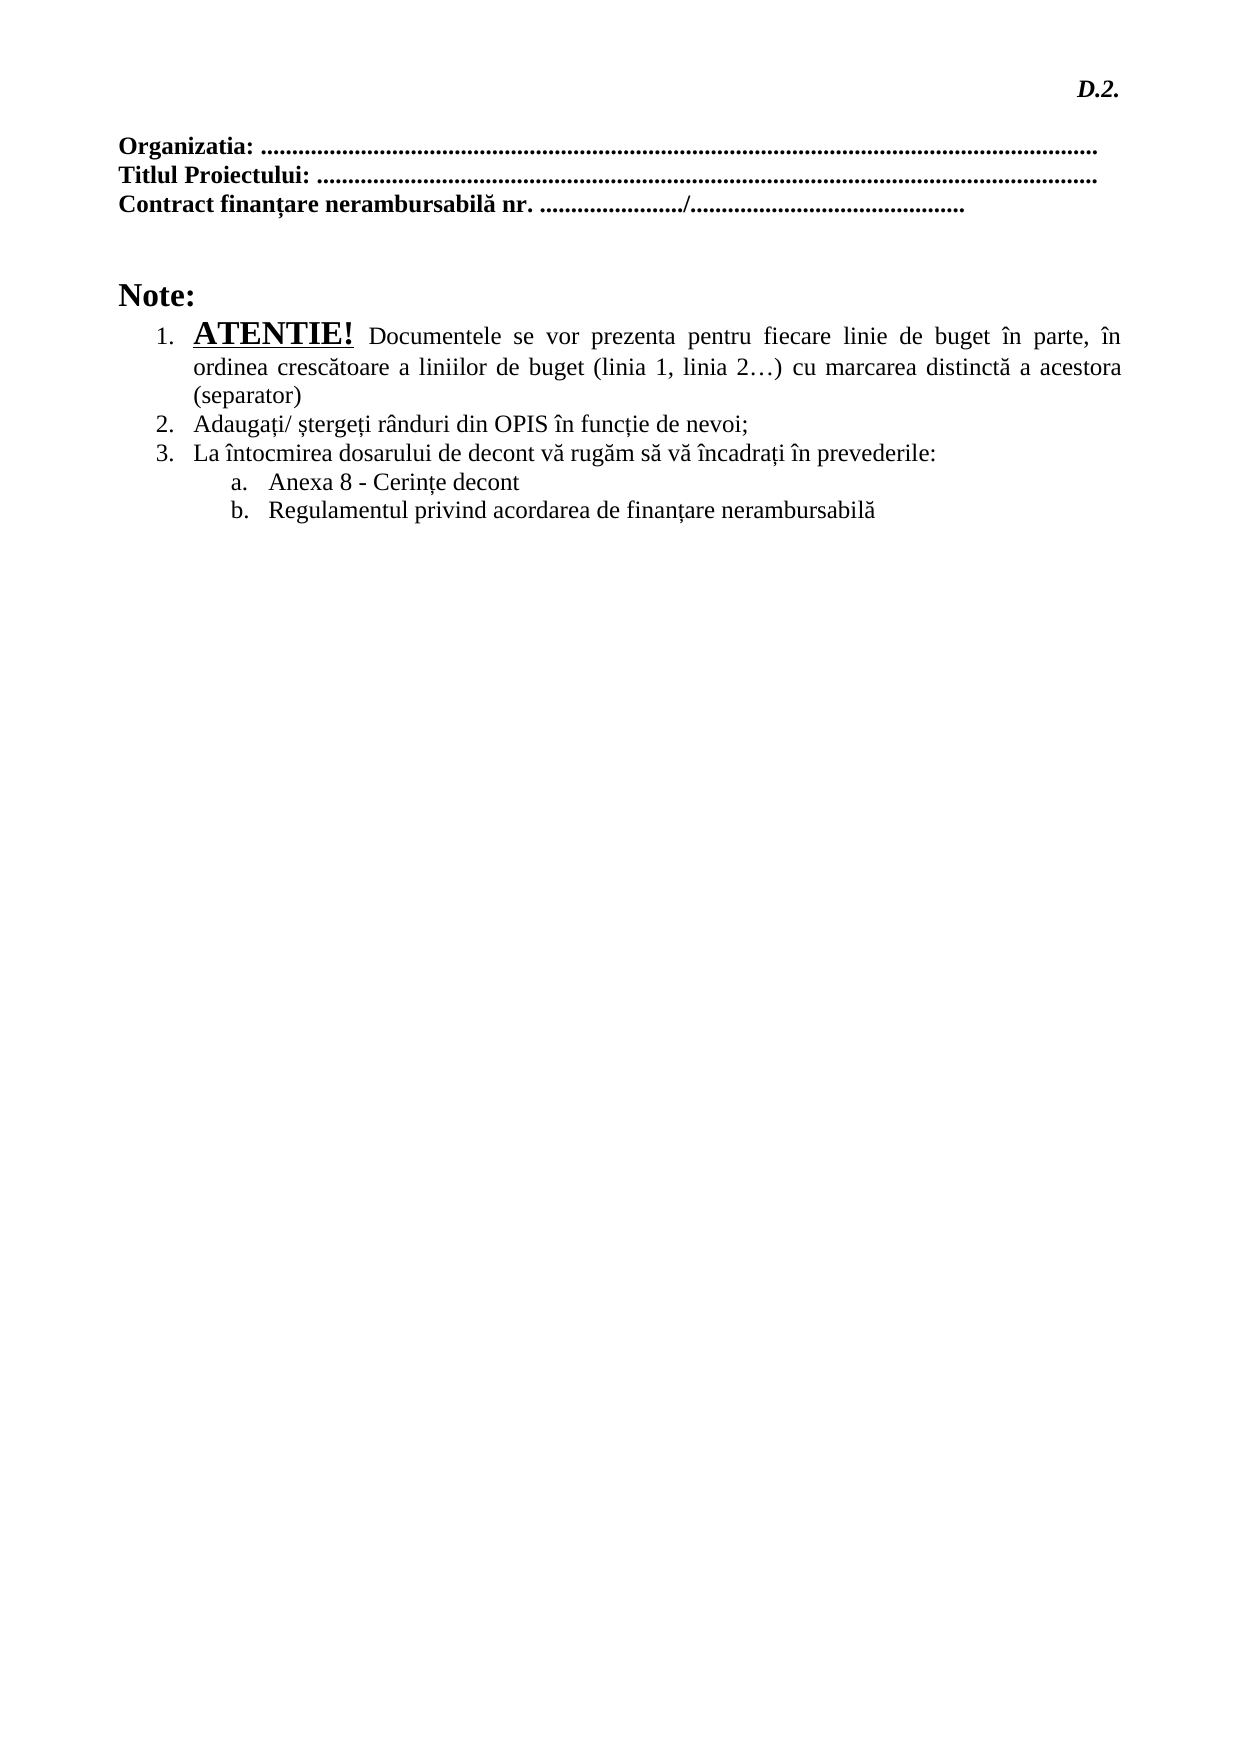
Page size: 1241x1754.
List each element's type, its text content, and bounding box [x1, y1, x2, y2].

list Anexa 8 - Cerințe decont [231, 467, 1122, 495]
list ATENTIE! Documentele se vor prezenta pentru fiecare linie de buget în parte, în ordinea crescătoare a liniilor de buget (linia 1, linia 2…) cu marcarea distinctă a acestora (separator) [156, 313, 1122, 409]
list Regulamentul privind acordarea de finanțare nerambursabilă [231, 495, 1122, 524]
text Note: [118, 275, 1122, 313]
list Adaugați/ ștergeți rânduri din OPIS în funcție de nevoi; [156, 409, 1122, 438]
list La întocmirea dosarului de decont vă rugăm să vă încadrați în prevederile: [156, 438, 1122, 467]
